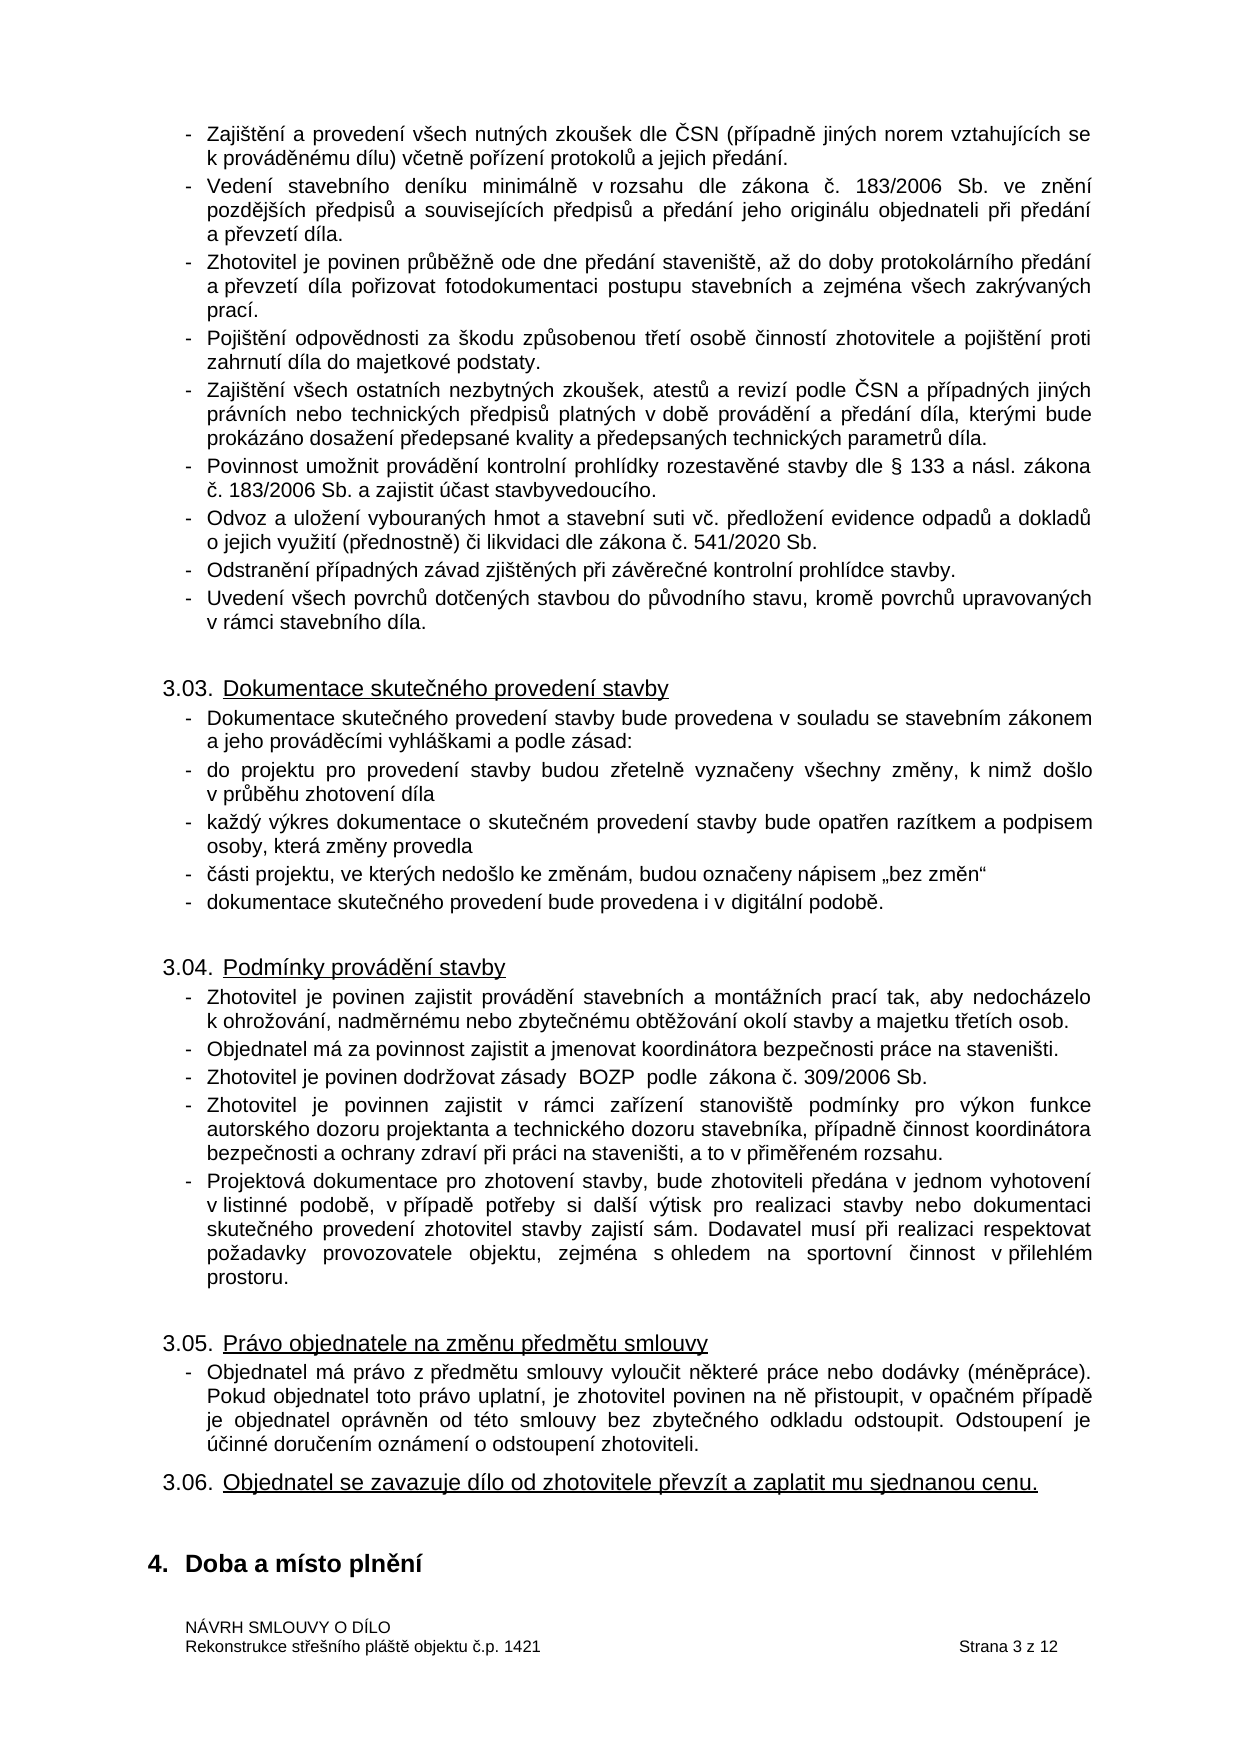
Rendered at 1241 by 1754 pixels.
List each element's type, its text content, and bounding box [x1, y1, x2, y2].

subtitle Objednatel se zavazuje dílo od zhotovitele převzít a zaplatit mu sjednanou cenu. [162, 1468, 1093, 1495]
subtitle Podmínky provádění stavby [162, 954, 1093, 981]
text Objednatel má právo z předmětu smlouvy vyloučit některé práce nebo dodávky (méněpráce). Pokud objednatel toto právo uplatní, je zhotovitel povinen na ně přistoupit, v opačném případě je objednatel oprávněn od této smlouvy bez zbytečného odkladu odstoupit. Odstoupení je účinné doručením oznámení o odstoupení zhotoviteli. [185, 1360, 1093, 1456]
subtitle Doba a místo plnění [148, 1549, 1093, 1578]
text Zhotovitel je povinen průběžně ode dne předání staveniště, až do doby protokolárního předání a převzetí díla pořizovat fotodokumentaci postupu stavebních a zejména všech zakrývaných prací. [185, 250, 1093, 322]
text části projektu, ve kterých nedošlo ke změnám, budou označeny nápisem „bez změn“ [185, 862, 1093, 886]
text Odvoz a uložení vybouraných hmot a stavební suti vč. předložení evidence odpadů a dokladů o jejich využití (přednostně) či likvidaci dle zákona č. 541/2020 Sb. [185, 506, 1093, 554]
subtitle Dokumentace skutečného provedení stavby [162, 675, 1093, 701]
text Zajištění a provedení všech nutných zkoušek dle ČSN (případně jiných norem vztahujících se k prováděnému dílu) včetně pořízení protokolů a jejich předání. [185, 122, 1093, 169]
text Objednatel má za povinnost zajistit a jmenovat koordinátora bezpečnosti práce na staveništi. [185, 1037, 1093, 1061]
text Projektová dokumentace pro zhotovení stavby, bude zhotoviteli předána v jednom vyhotovení v listinné podobě, v případě potřeby si další výtisk pro realizaci stavby nebo dokumentaci skutečného provedení zhotovitel stavby zajistí sám. Dodavatel musí při realizaci respektovat požadavky provozovatele objektu, zejména s ohledem na sportovní činnost v přilehlém prostoru. [185, 1169, 1093, 1289]
text Zhotovitel je povinen dodržovat zásady BOZP podle zákona č. 309/2006 Sb. [185, 1065, 1093, 1089]
text Zajištění všech ostatních nezbytných zkoušek, atestů a revizí podle ČSN a případných jiných právních nebo technických předpisů platných v době provádění a předání díla, kterými bude prokázáno dosažení předepsané kvality a předepsaných technických parametrů díla. [185, 378, 1093, 450]
text Dokumentace skutečného provedení stavby bude provedena v souladu se stavebním zákonem a jeho prováděcími vyhláškami a podle zásad: [185, 705, 1093, 753]
text každý výkres dokumentace o skutečném provedení stavby bude opatřen razítkem a podpisem osoby, která změny provedla [185, 809, 1093, 857]
text Odstranění případných závad zjištěných při závěrečné kontrolní prohlídce stavby. [185, 558, 1093, 582]
text Pojištění odpovědnosti za škodu způsobenou třetí osobě činností zhotovitele a pojištění proti zahrnutí díla do majetkové podstaty. [185, 326, 1093, 374]
text do projektu pro provedení stavby budou zřetelně vyznačeny všechny změny, k nimž došlo v průběhu zhotovení díla [185, 757, 1093, 805]
text Povinnost umožnit provádění kontrolní prohlídky rozestavěné stavby dle § 133 a násl. zákona č. 183/2006 Sb. a zajistit účast stavbyvedoucího. [185, 454, 1093, 502]
subtitle Právo objednatele na změnu předmětu smlouvy [162, 1329, 1093, 1356]
text Uvedení všech povrchů dotčených stavbou do původního stavu, kromě povrchů upravovaných v rámci stavebního díla. [185, 586, 1093, 634]
text Zhotovitel je povinnen zajistit v rámci zařízení stanoviště podmínky pro výkon funkce autorského dozoru projektanta a technického dozoru stavebníka, případně činnost koordinátora bezpečnosti a ochrany zdraví při práci na staveništi, a to v přiměřeném rozsahu. [185, 1093, 1093, 1165]
text Vedení stavebního deníku minimálně v rozsahu dle zákona č. 183/2006 Sb. ve znění pozdějších předpisů a souvisejících předpisů a předání jeho originálu objednateli při předání a převzetí díla. [185, 174, 1093, 246]
text Zhotovitel je povinen zajistit provádění stavebních a montážních prací tak, aby nedocházelo k ohrožování, nadměrnému nebo zbytečnému obtěžování okolí stavby a majetku třetích osob. [185, 985, 1093, 1033]
text dokumentace skutečného provedení bude provedena i v digitální podobě. [185, 890, 1093, 914]
